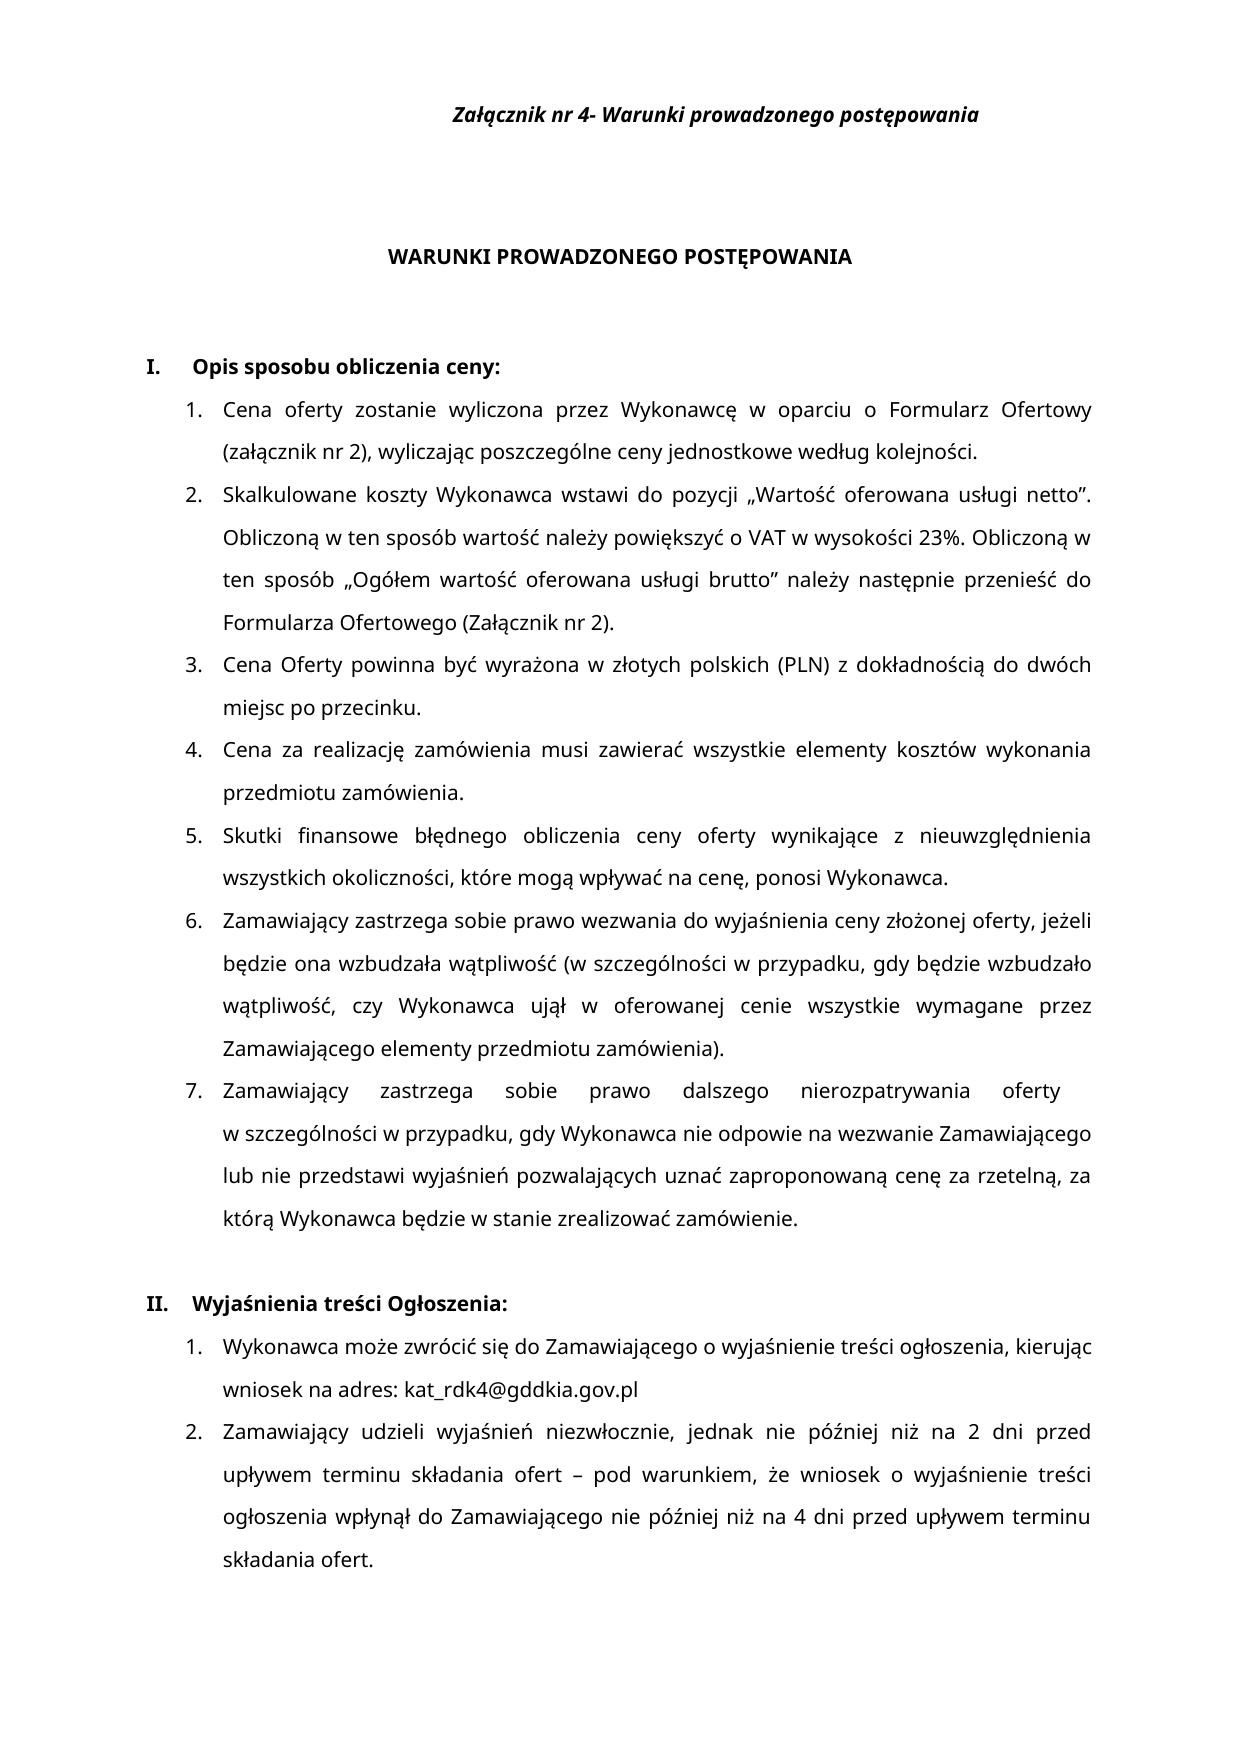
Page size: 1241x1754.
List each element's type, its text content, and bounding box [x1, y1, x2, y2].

text WARUNKI PROWADZONEGO POSTĘPOWANIA [148, 242, 1093, 270]
list Cena za realizację zamówienia musi zawierać wszystkie elementy kosztów wykonania przedmiotu zamówienia. [185, 736, 1093, 807]
text Załącznik nr 4- Warunki prowadzonego postępowania [148, 100, 1093, 128]
list Cena oferty zostanie wyliczona przez Wykonawcę w oparciu o Formularz Ofertowy (załącznik nr 2), wyliczając poszczególne ceny jednostkowe według kolejności. [185, 395, 1093, 466]
list Cena Oferty powinna być wyrażona w złotych polskich (PLN) z dokładnością do dwóch miejsc po przecinku. [185, 650, 1093, 721]
list Skutki finansowe błędnego obliczenia ceny oferty wynikające z nieuwzględnienia wszystkich okoliczności, które mogą wpływać na cenę, ponosi Wykonawca. [185, 821, 1093, 892]
list Skalkulowane koszty Wykonawca wstawi do pozycji „Wartość oferowana usługi netto”. Obliczoną w ten sposób wartość należy powiększyć o VAT w wysokości 23%. Obliczoną w ten sposób „Ogółem wartość oferowana usługi brutto” należy następnie przenieść do Formularza Ofertowego (Załącznik nr 2). [185, 480, 1093, 636]
list Zamawiający zastrzega sobie prawo wezwania do wyjaśnienia ceny złożonej oferty, jeżeli będzie ona wzbudzała wątpliwość (w szczególności w przypadku, gdy będzie wzbudzało wątpliwość, czy Wykonawca ujął w oferowanej cenie wszystkie wymagane przez Zamawiającego elementy przedmiotu zamówienia). [185, 906, 1093, 1062]
list Opis sposobu obliczenia ceny: [146, 352, 1093, 381]
list Zamawiający zastrzega sobie prawo dalszego nierozpatrywania oferty w szczególności w przypadku, gdy Wykonawca nie odpowie na wezwanie Zamawiającego lub nie przedstawi wyjaśnień pozwalających uznać zaproponowaną cenę za rzetelną, za którą Wykonawca będzie w stanie zrealizować zamówienie. [185, 1076, 1093, 1233]
list Wykonawca może zwrócić się do Zamawiającego o wyjaśnienie treści ogłoszenia, kierując wniosek na adres: kat_rdk4@gddkia.gov.pl [185, 1332, 1093, 1403]
list Zamawiający udzieli wyjaśnień niezwłocznie, jednak nie później niż na 2 dni przed upływem terminu składania ofert – pod warunkiem, że wniosek o wyjaśnienie treści ogłoszenia wpłynął do Zamawiającego nie później niż na 4 dni przed upływem terminu składania ofert. [185, 1417, 1093, 1573]
list Wyjaśnienia treści Ogłoszenia: [146, 1289, 1093, 1318]
